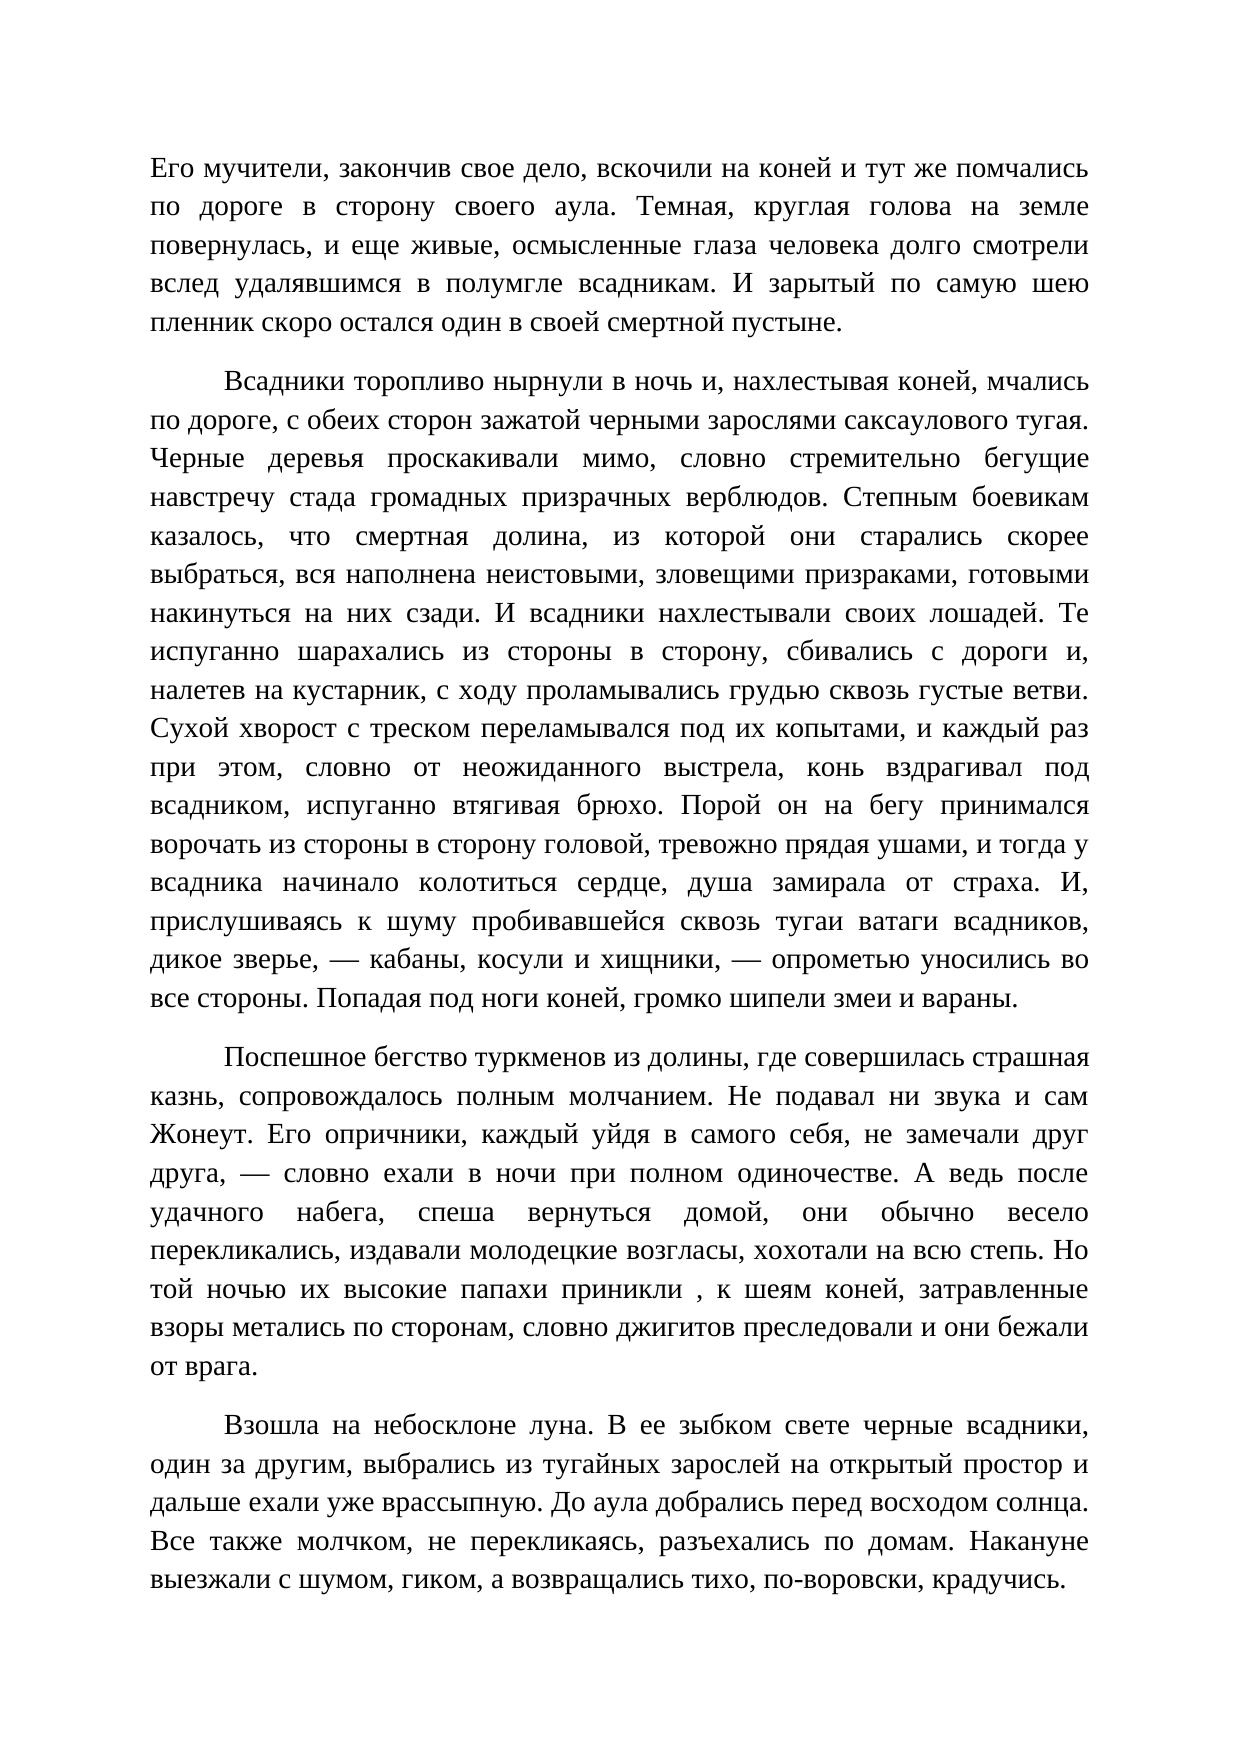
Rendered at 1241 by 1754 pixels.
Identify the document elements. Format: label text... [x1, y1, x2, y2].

text Взошла на небосклоне луна. В ее зыбком свете черные всадники, один за другим, выбрались из тугайных зарослей на открытый простор и дальше ехали уже врассыпную. До аула добрались перед восходом солнца. Все также молчком, не перекликаясь, разъехались по домам. Накануне выезжали с шумом, гиком, а возвращались тихо, по-воровски, крадучись. [150, 1407, 1090, 1595]
text Поспешное бегство туркменов из долины, где совершилась страшная казнь, сопровождалось полным молчанием. Не подавал ни звука и сам Жонеут. Его опричники, каждый уйдя в самого себя, не замечали друг друга, — словно ехали в ночи при полном одиночестве. А ведь после удачного набега, спеша вернуться домой, они обычно весело перекликались, издавали молодецкие возгласы, хохотали на всю степь. Но той ночью их высокие папахи приникли , к шеям коней, затравленные взоры метались по сторонам, словно джигитов преследовали и они бежали от врага. [150, 1039, 1090, 1381]
text Всадники торопливо нырнули в ночь и, нахлестывая коней, мчались по дороге, с обеих сторон зажатой черными зарослями саксаулового тугая. Черные деревья проскакивали мимо, словно стремительно бегущие навстречу стада громадных призрачных верблюдов. Степным боевикам казалось, что смертная долина, из которой они старались скорее выбраться, вся наполнена неистовыми, зловещими призраками, готовыми накинуться на них сзади. И всадники нахлестывали своих лошадей. Те испуганно шарахались из стороны в сторону, сбивались с дороги и, налетев на кустарник, с ходу проламывались грудью сквозь густые ветви. Сухой хворост с треском переламывался под их копытами, и каждый раз при этом, словно от неожиданного выстрела, конь вздрагивал под всадником, испуганно втягивая брюхо. Порой он на бегу принимался ворочать из стороны в сторону головой, тревожно прядая ушами, и тогда у всадника начинало колотиться сердце, душа замирала от страха. И, прислушиваясь к шуму пробивавшейся сквозь тугаи ватаги всадников, дикое зверье, — кабаны, косули и хищники, — опрометью уносились во все стороны. Попадая под ноги коней, громко шипели змеи и вараны. [150, 363, 1090, 1014]
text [150, 150, 1090, 338]
